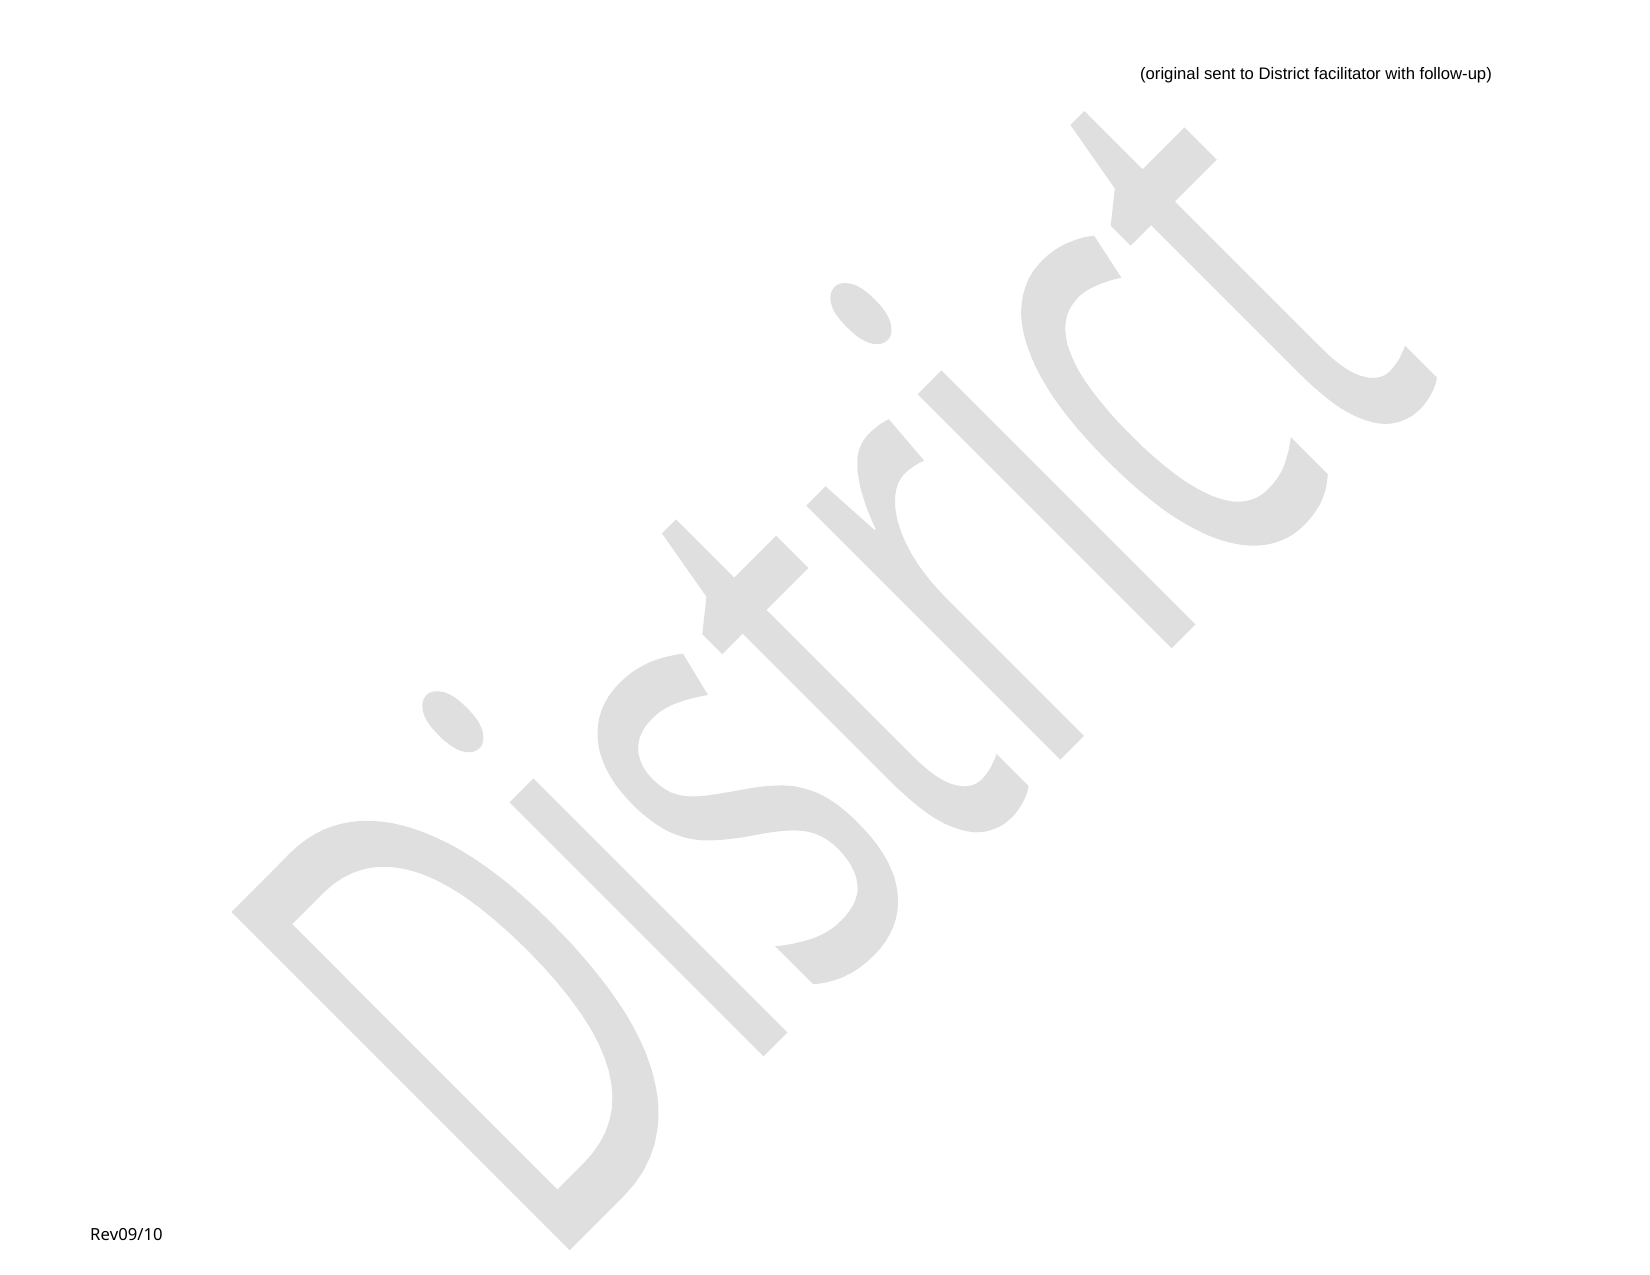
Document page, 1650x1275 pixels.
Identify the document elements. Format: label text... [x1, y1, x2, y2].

text (original sent to District facilitator with follow-up) [90, 64, 1575, 83]
